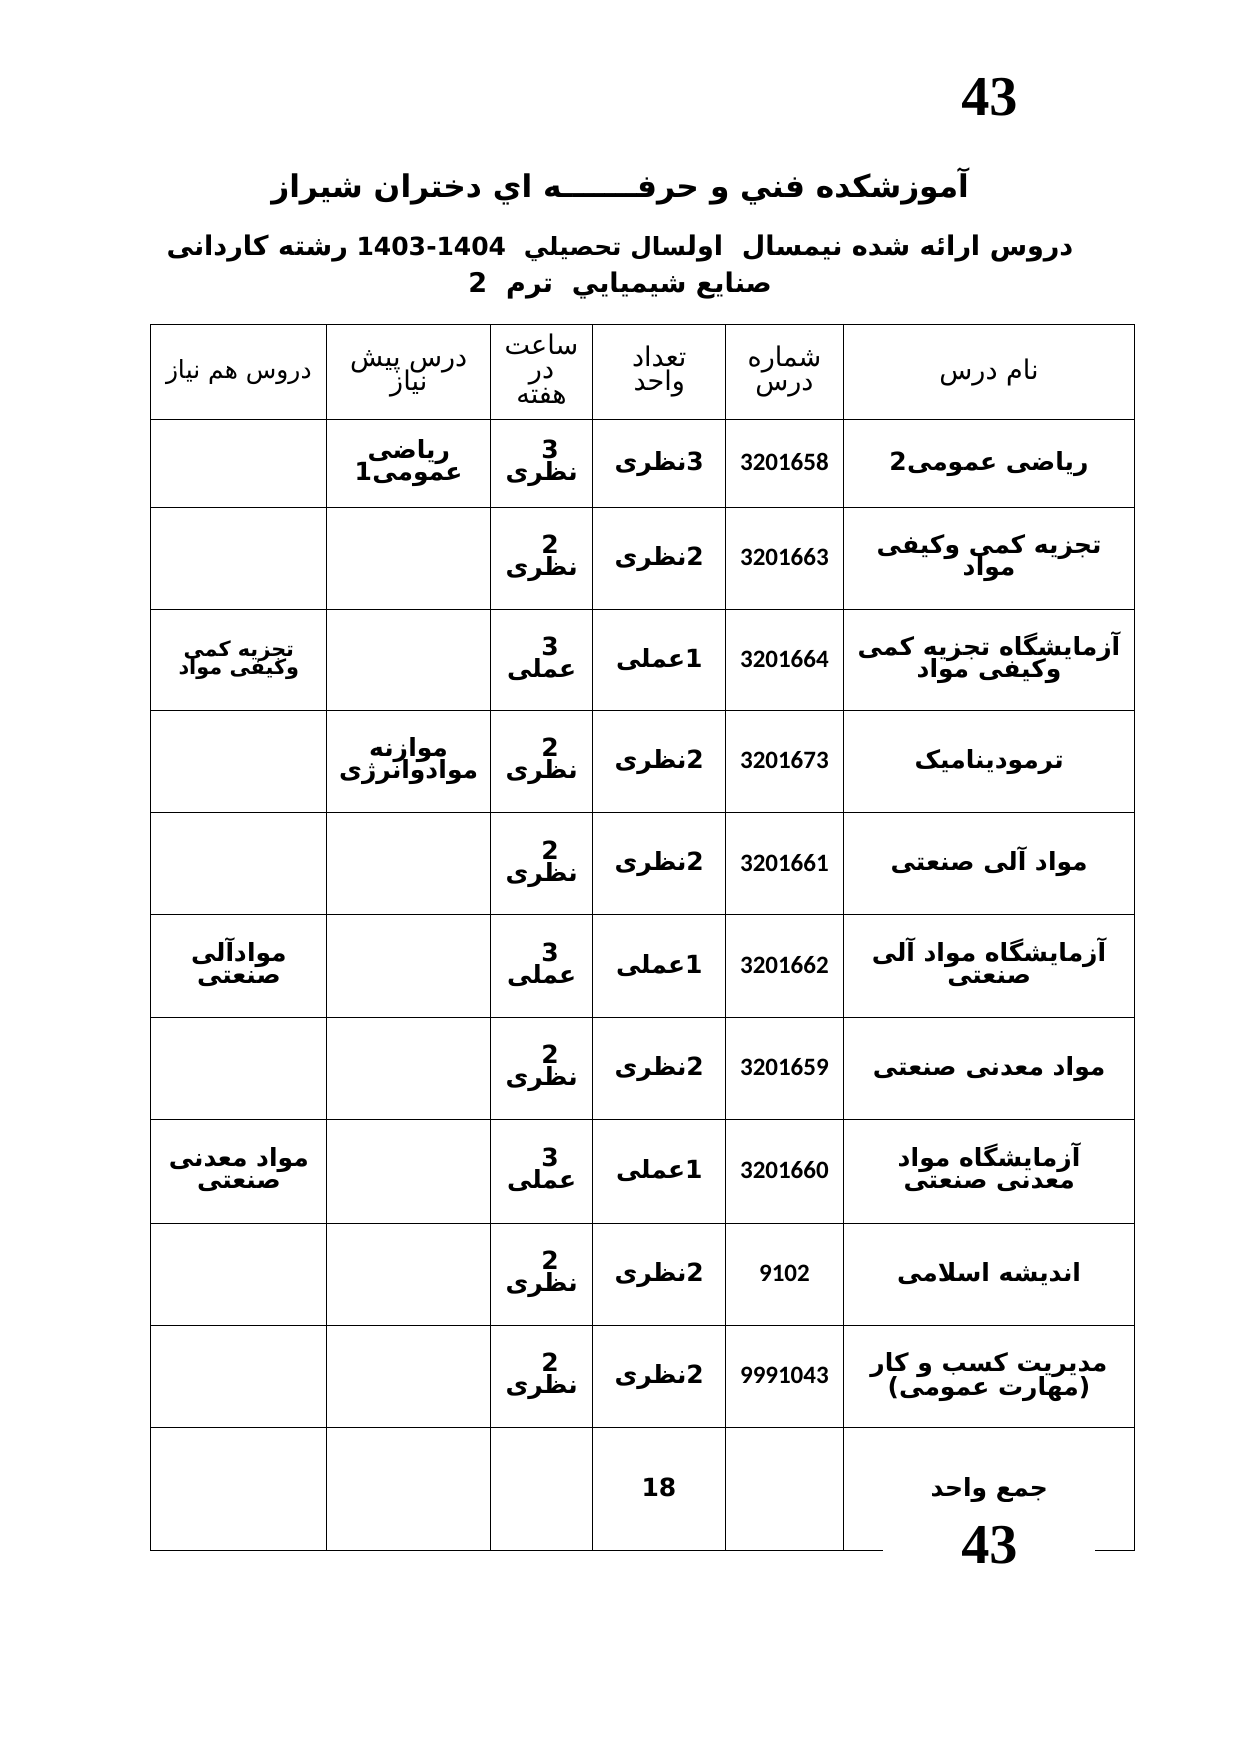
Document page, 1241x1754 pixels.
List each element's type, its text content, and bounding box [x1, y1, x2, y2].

table_cell [151, 711, 326, 812]
table_header ساعت در هفته [491, 325, 592, 419]
table_cell [327, 1428, 490, 1550]
table_cell [327, 813, 490, 914]
table_cell 3201660 [726, 1120, 843, 1223]
table_cell 18 [593, 1428, 725, 1550]
table_cell [327, 508, 490, 609]
table_cell [151, 1326, 326, 1427]
table_cell آزمایشگاه مواد معدنی صنعتی [844, 1120, 1134, 1223]
table_cell 3عملی [491, 915, 592, 1017]
table_header تعداد واحد [593, 325, 725, 419]
table_cell 3201673 [726, 711, 843, 812]
table_cell [327, 610, 490, 710]
table_cell 3عملی [491, 610, 592, 710]
table_cell 2نظری [491, 1018, 592, 1119]
table_cell 3نظری [491, 420, 592, 507]
table_cell آزمایشگاه تجزیه کمی وکیفی مواد [844, 610, 1134, 710]
table_cell [151, 508, 326, 609]
table_cell [327, 915, 490, 1017]
table_cell 2نظری [491, 1224, 592, 1325]
table_cell 2نظری [593, 711, 725, 812]
table_header درس پيش نياز [327, 325, 490, 419]
table_cell تجزیه کمی وکیفی مواد [844, 508, 1134, 609]
text آموزشكده فني و حرفـــــــه اي دختران شيراز [150, 168, 1090, 204]
table_cell 3201659 [726, 1018, 843, 1119]
table_cell 9102 [726, 1224, 843, 1325]
table_cell [327, 1326, 490, 1427]
table_header نام درس [844, 325, 1134, 419]
table_cell موادآلی صنعتی [151, 915, 326, 1017]
table_cell [327, 1224, 490, 1325]
table_cell 1عملی [593, 610, 725, 710]
table_cell ترمودینامیک [844, 711, 1134, 812]
table_cell مدیریت کسب و کار (مهارت عمومی) [844, 1326, 1134, 1427]
table_cell 2نظری [491, 711, 592, 812]
table_cell 2نظری [491, 1326, 592, 1427]
table_cell [491, 1428, 592, 1550]
table_cell تجزیه کمی وکیفی مواد [151, 610, 326, 710]
table_cell [726, 1428, 843, 1550]
table_cell ریاضی عمومی1 [327, 420, 490, 507]
table_cell 2نظری [593, 1224, 725, 1325]
table_header دروس هم نياز [151, 325, 326, 419]
table_cell [151, 420, 326, 507]
table_cell 3نظری [593, 420, 725, 507]
table_cell موازنه موادوانرژی [327, 711, 490, 812]
table_cell [327, 1120, 490, 1223]
table_cell [327, 1018, 490, 1119]
table_cell [151, 1428, 326, 1550]
table_cell ریاضی عمومی2 [844, 420, 1134, 507]
table_cell 1عملی [593, 915, 725, 1017]
table_cell [151, 1224, 326, 1325]
table_cell 3201664 [726, 610, 843, 710]
table_cell آزمایشگاه مواد آلی صنعتی [844, 915, 1134, 1017]
table_cell [151, 813, 326, 914]
table_cell 2نظری [491, 508, 592, 609]
table_cell مواد معدنی صنعتی [844, 1018, 1134, 1119]
table_cell مواد آلی صنعتی [844, 813, 1134, 914]
table_cell 2نظری [593, 1326, 725, 1427]
table_cell 3عملی [491, 1120, 592, 1223]
table_cell 3201662 [726, 915, 843, 1017]
table_cell 2نظری [593, 508, 725, 609]
table_cell جمع واحد [844, 1428, 1134, 1550]
table_cell 2نظری [593, 1018, 725, 1119]
table_cell اندیشه اسلامی [844, 1224, 1134, 1325]
table_cell 3201658 [726, 420, 843, 507]
table_cell 1عملی [593, 1120, 725, 1223]
table_cell 2نظری [491, 813, 592, 914]
table_cell 3201663 [726, 508, 843, 609]
table_cell مواد معدنی صنعتی [151, 1120, 326, 1223]
table_cell 9991043 [726, 1326, 843, 1427]
table_cell 3201661 [726, 813, 843, 914]
table_header شماره درس [726, 325, 843, 419]
table_cell 2نظری [593, 813, 725, 914]
text دروس ارائه شده نيمسال اولسال تحصيلي 1404-1403 رشته کاردانی صنايع شيميايي ترم 2 [150, 231, 1090, 298]
table_cell [151, 1018, 326, 1119]
